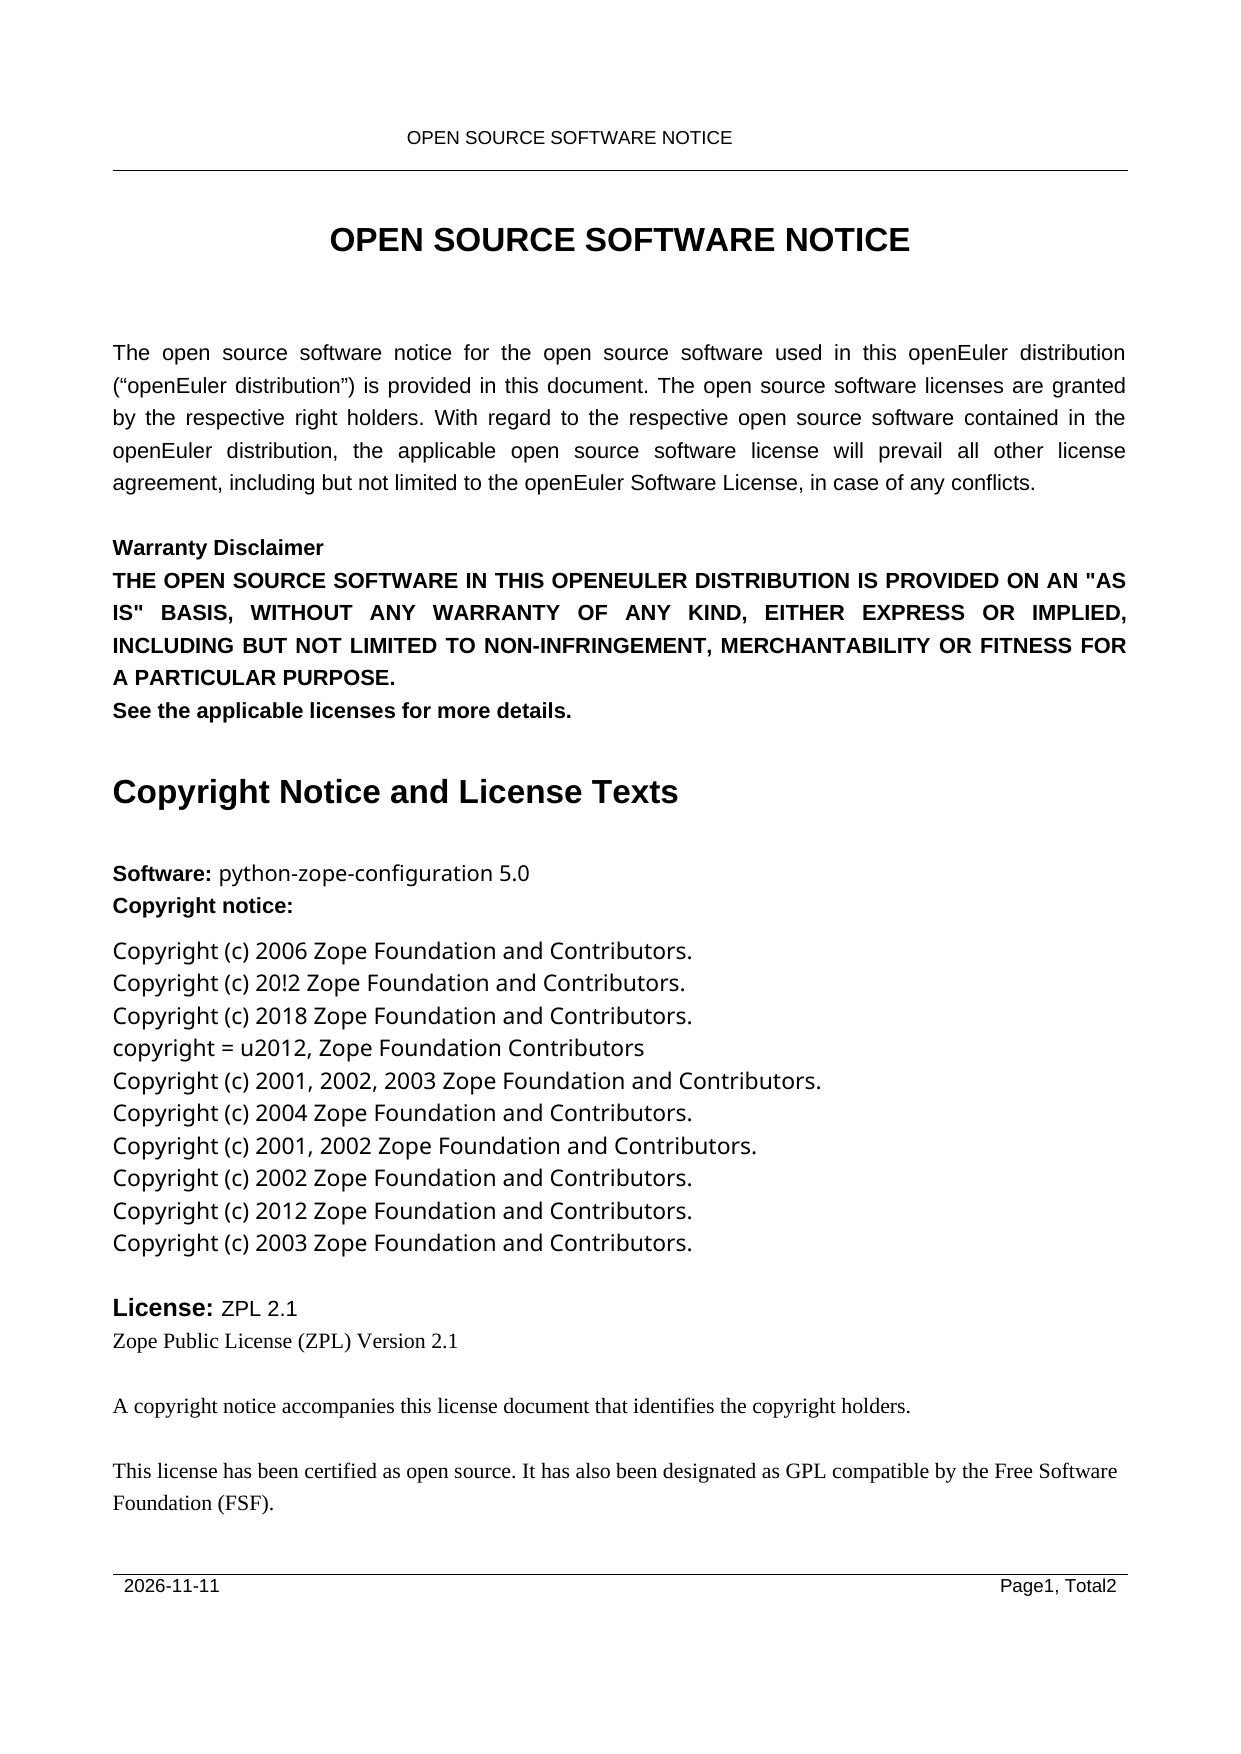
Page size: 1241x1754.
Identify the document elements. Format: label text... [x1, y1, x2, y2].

text Copyright (c) 2006 Zope Foundation and Contributors. Copyright (c) 20!2 Zope Foundation and Contributors. Copyright (c) 2018 Zope Foundation and Contributors. copyright = u2012, Zope Foundation Contributors Copyright (c) 2001, 2002, 2003 Zope Foundation and Contributors. Copyright (c) 2004 Zope Foundation and Contributors. Copyright (c) 2001, 2002 Zope Foundation and Contributors. Copyright (c) 2002 Zope Foundation and Contributors. Copyright (c) 2012 Zope Foundation and Contributors. Copyright (c) 2003 Zope Foundation and Contributors. [112, 934, 1128, 1291]
text A copyright notice accompanies this license document that identifies the copyright holders. [112, 1389, 1128, 1421]
text The open source software notice for the open source software used in this openEuler distribution (“openEuler distribution”) is provided in this document. The open source software licenses are granted by the respective right holders. With regard to the respective open source software contained in the openEuler distribution, the applicable open source software license will prevail all other license agreement, including but not limited to the openEuler Software License, in case of any conflicts. [112, 336, 1128, 499]
text License: ZPL 2.1 [112, 1291, 1128, 1324]
text OPEN SOURCE SOFTWARE NOTICE [112, 206, 1128, 271]
text Copyright Notice and License Texts [112, 759, 1128, 824]
text Copyright notice: [112, 889, 1128, 921]
text This license has been certified as open source. It has also been designated as GPL compatible by the Free Software Foundation (FSF). [112, 1454, 1128, 1519]
text THE OPEN SOURCE SOFTWARE IN THIS OPENEULER DISTRIBUTION IS PROVIDED ON AN "AS IS" BASIS, WITHOUT ANY WARRANTY OF ANY KIND, EITHER EXPRESS OR IMPLIED, INCLUDING BUT NOT LIMITED TO NON-INFRINGEMENT, MERCHANTABILITY OR FITNESS FOR A PARTICULAR PURPOSE. See the applicable licenses for more details. [112, 564, 1128, 726]
title Software: python-zope-configuration 5.0 [112, 856, 1128, 889]
text Warranty Disclaimer [112, 531, 1128, 564]
text Zope Public License (ZPL) Version 2.1 [112, 1324, 1128, 1356]
